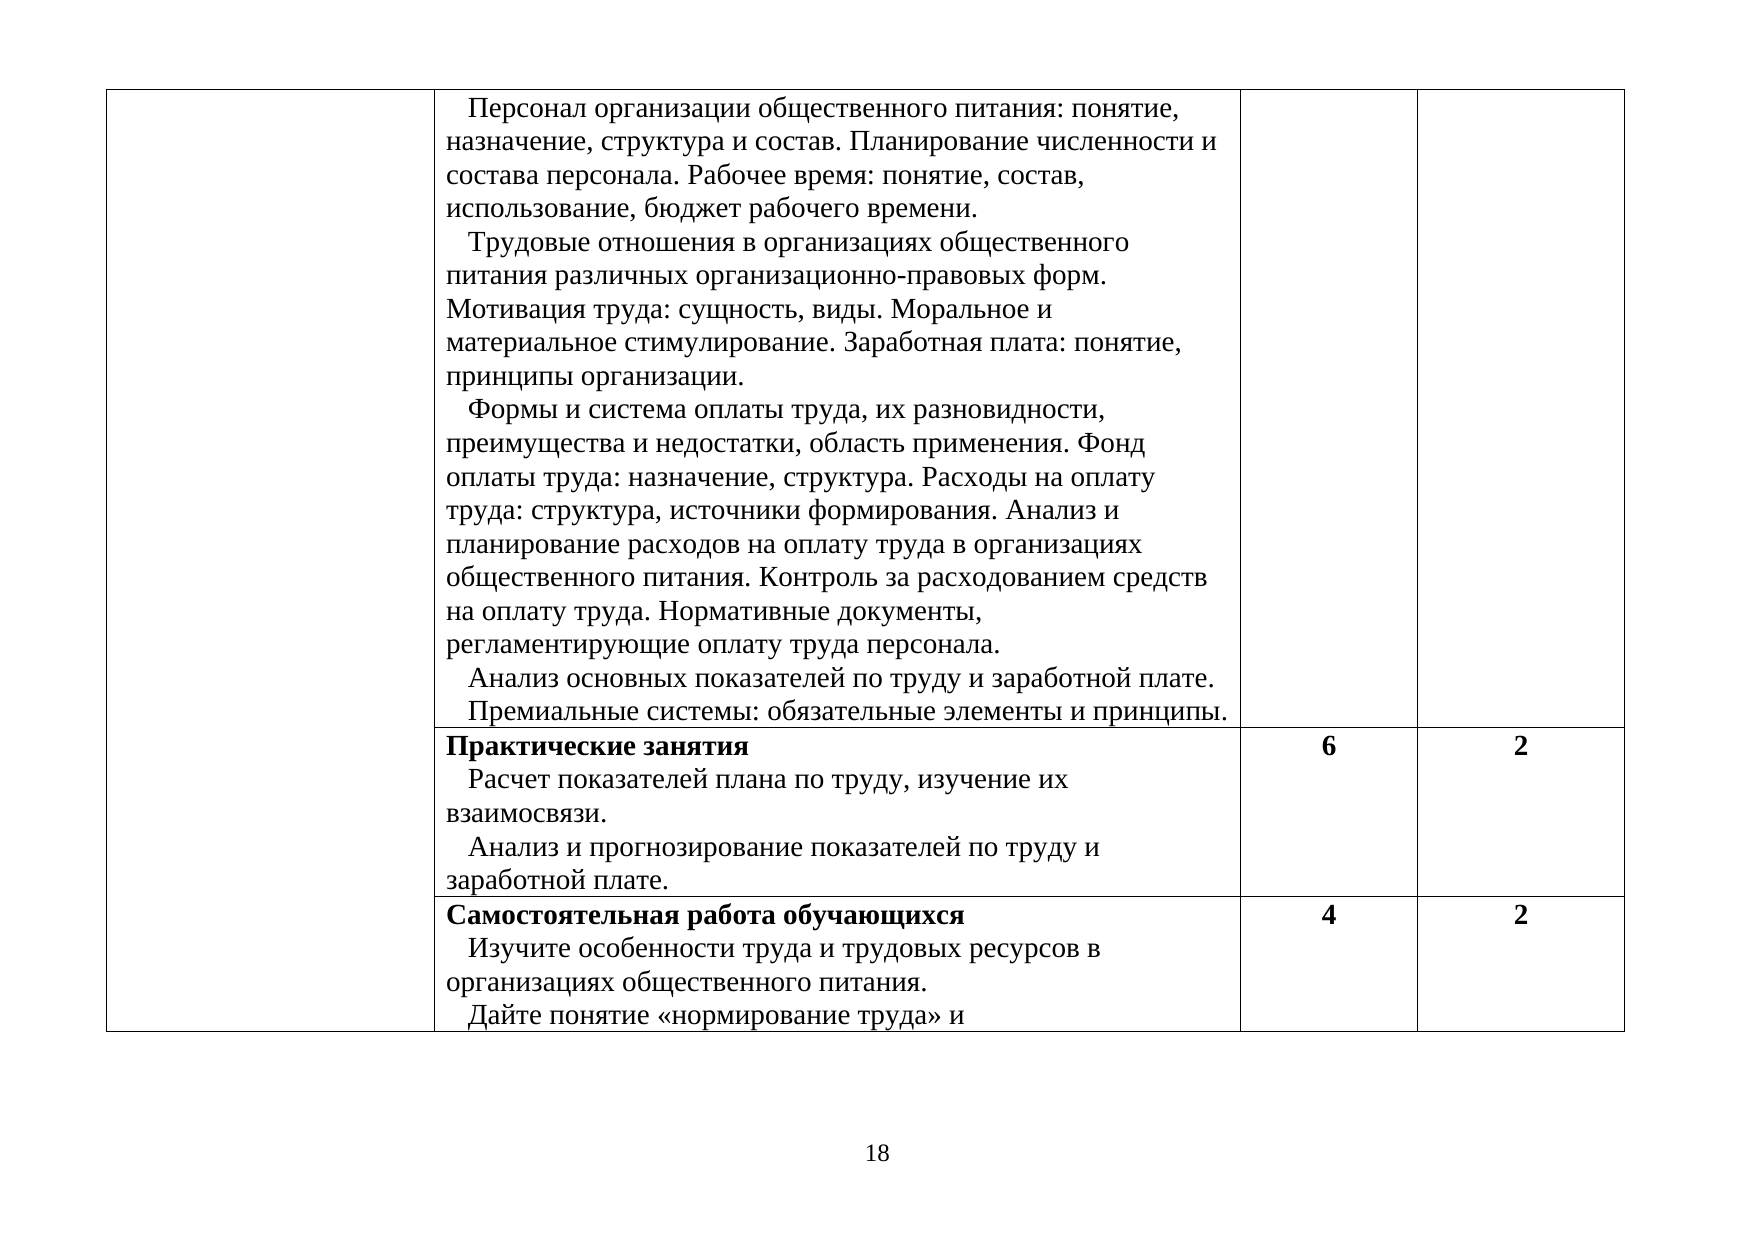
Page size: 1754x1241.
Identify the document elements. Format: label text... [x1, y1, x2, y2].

table_cell 4 [1241, 897, 1417, 1031]
table_cell 2 [1418, 728, 1624, 896]
table_cell 1 [1418, 90, 1624, 727]
table_cell 2 [1241, 90, 1417, 727]
table_cell Практические занятия Расчет показателей плана по труду, изучение их взаимосвязи. Анализ и прогнозирование показателей по труду и заработной плате. [435, 728, 1240, 896]
table_cell 6 [1241, 728, 1417, 896]
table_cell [435, 90, 1240, 727]
table_cell 2 [1418, 897, 1624, 1031]
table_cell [435, 897, 1240, 1031]
